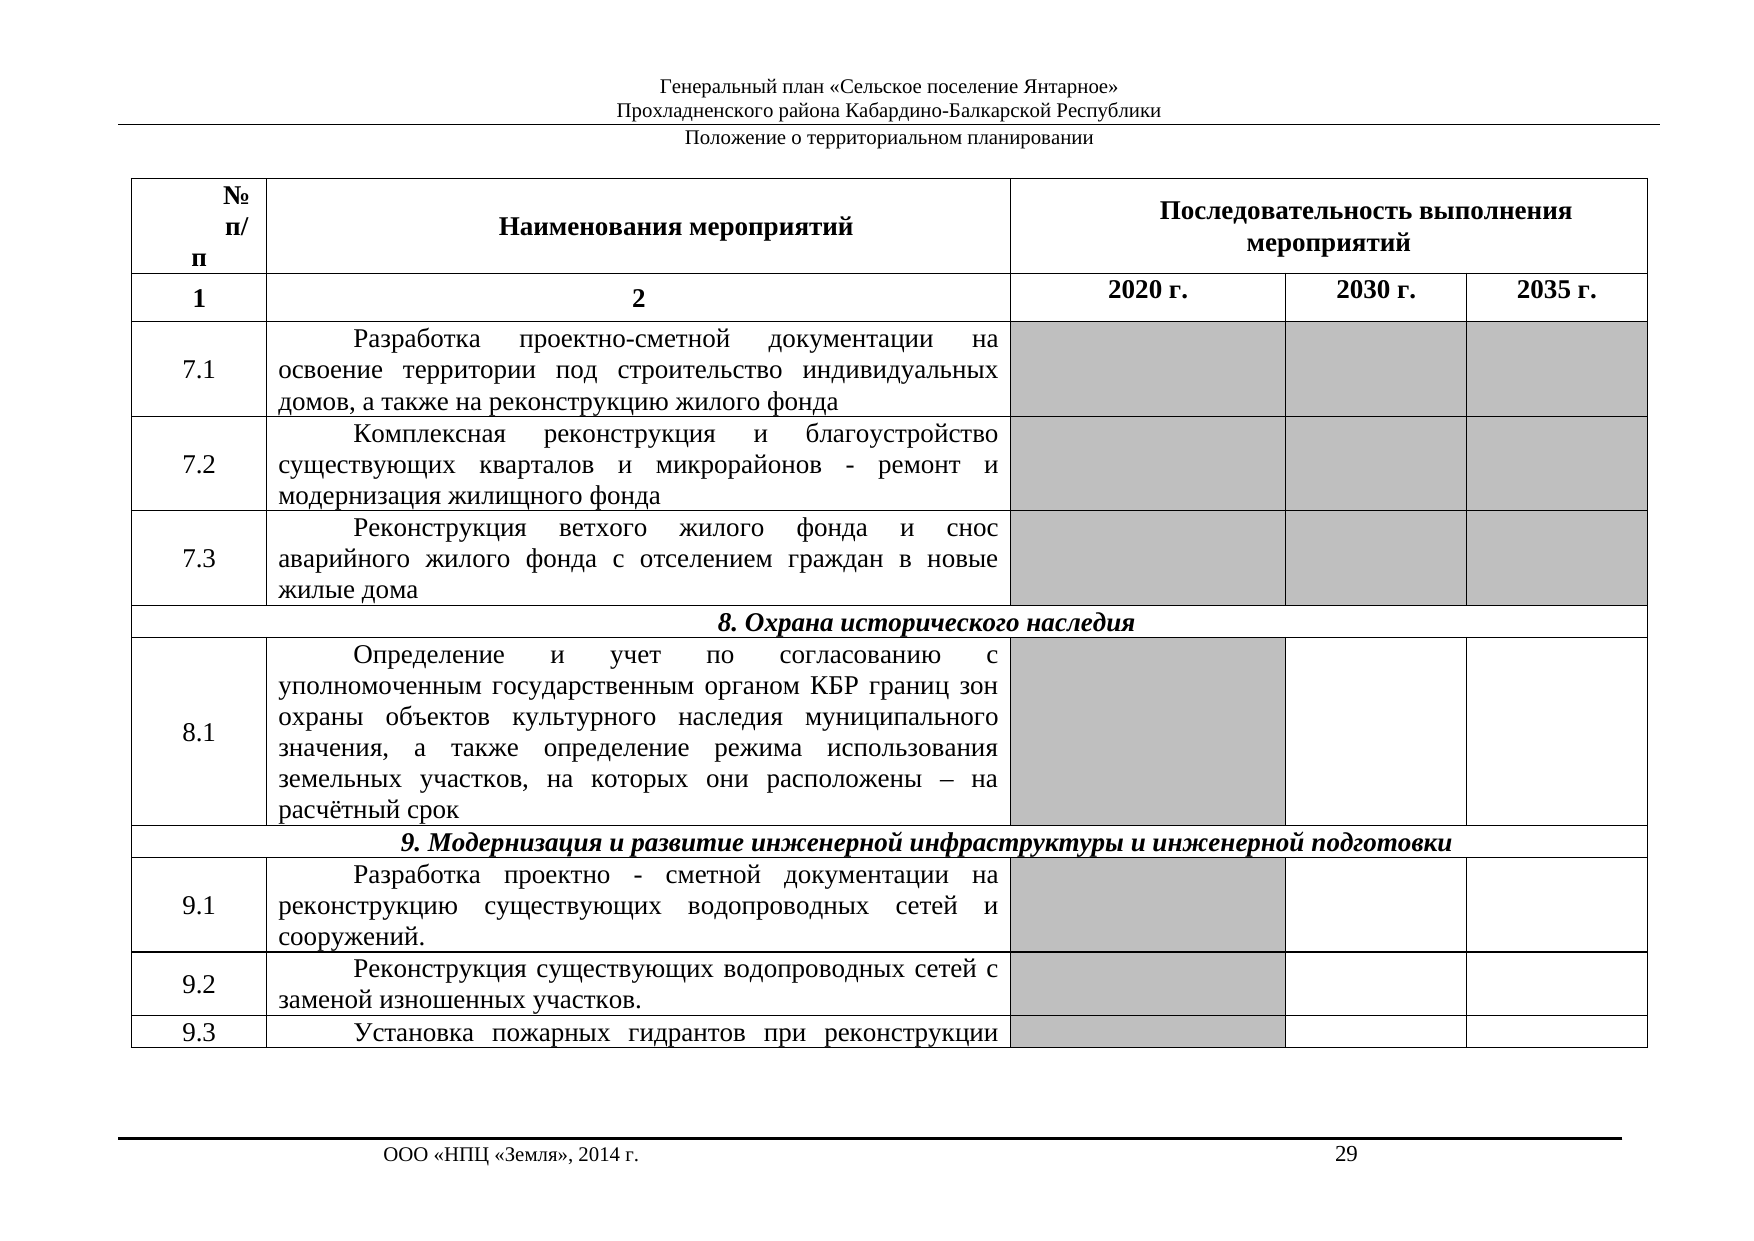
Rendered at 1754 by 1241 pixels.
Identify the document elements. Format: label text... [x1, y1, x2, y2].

table_cell 7.2 [132, 417, 266, 510]
table_cell [1286, 1016, 1466, 1047]
table_cell [1011, 1016, 1285, 1047]
table_cell [1011, 322, 1285, 416]
table_cell Комплексная реконструкция и благоустройство существующих кварталов и микрорайонов - ремонт и модернизация жилищного фонда [267, 417, 1010, 510]
table_cell [1011, 953, 1285, 1015]
table_cell 9.2 [132, 953, 266, 1015]
table_cell [1011, 638, 1285, 825]
table_cell Разработка проектно - сметной документации на реконструкцию существующих водопроводных сетей и сооружений. [267, 858, 1010, 951]
table_cell [1286, 953, 1466, 1015]
table_cell 2020 г. [1011, 274, 1285, 321]
table_cell [1467, 858, 1647, 951]
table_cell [267, 1016, 1010, 1047]
table_header Последовательность выполнения мероприятий [1011, 179, 1647, 272]
table_cell [1467, 953, 1647, 1015]
table_cell Определение и учет по согласованию с уполномоченным государственным органом КБР границ зон охраны объектов культурного наследия муниципального значения, а также определение режима использования земельных участков, на которых они расположены – на расчётный срок [267, 638, 1010, 825]
table_cell [1467, 638, 1647, 825]
table_cell [1011, 511, 1285, 605]
table_cell [1286, 638, 1466, 825]
table_cell [1286, 417, 1466, 510]
table_cell [1286, 511, 1466, 605]
table_cell 2035 г. [1467, 274, 1647, 321]
table_cell 2 [267, 274, 1010, 321]
table_cell [1011, 417, 1285, 510]
table_cell [1011, 858, 1285, 951]
table_cell Реконструкция существующих водопроводных сетей с заменой изношенных участков. [267, 953, 1010, 1015]
table_cell Реконструкция ветхого жилого фонда и снос аварийного жилого фонда с отселением граждан в новые жилые дома [267, 511, 1010, 605]
table_cell 7.3 [132, 511, 266, 605]
table_cell 8. Охрана исторического наследия [132, 606, 1647, 637]
table_cell Разработка проектно-сметной документации на освоение территории под строительство индивидуальных домов, а также на реконструкцию жилого фонда [267, 322, 1010, 416]
table_cell [1467, 417, 1647, 510]
table_cell 1 [132, 274, 266, 321]
table_cell 2030 г. [1286, 274, 1466, 321]
table_cell [1286, 858, 1466, 951]
table_header № п/п [132, 179, 266, 272]
table_cell 9. Модернизация и развитие инженерной инфраструктуры и инженерной подготовки [132, 826, 1647, 857]
table_cell [1467, 322, 1647, 416]
table_cell 7.1 [132, 322, 266, 416]
table_cell 9.3 [132, 1016, 266, 1047]
table_cell 9.1 [132, 858, 266, 951]
table_cell [1467, 511, 1647, 605]
table_cell [1467, 1016, 1647, 1047]
table_cell 8.1 [132, 638, 266, 825]
table_header Наименования мероприятий [267, 179, 1010, 272]
table_cell [1286, 322, 1466, 416]
